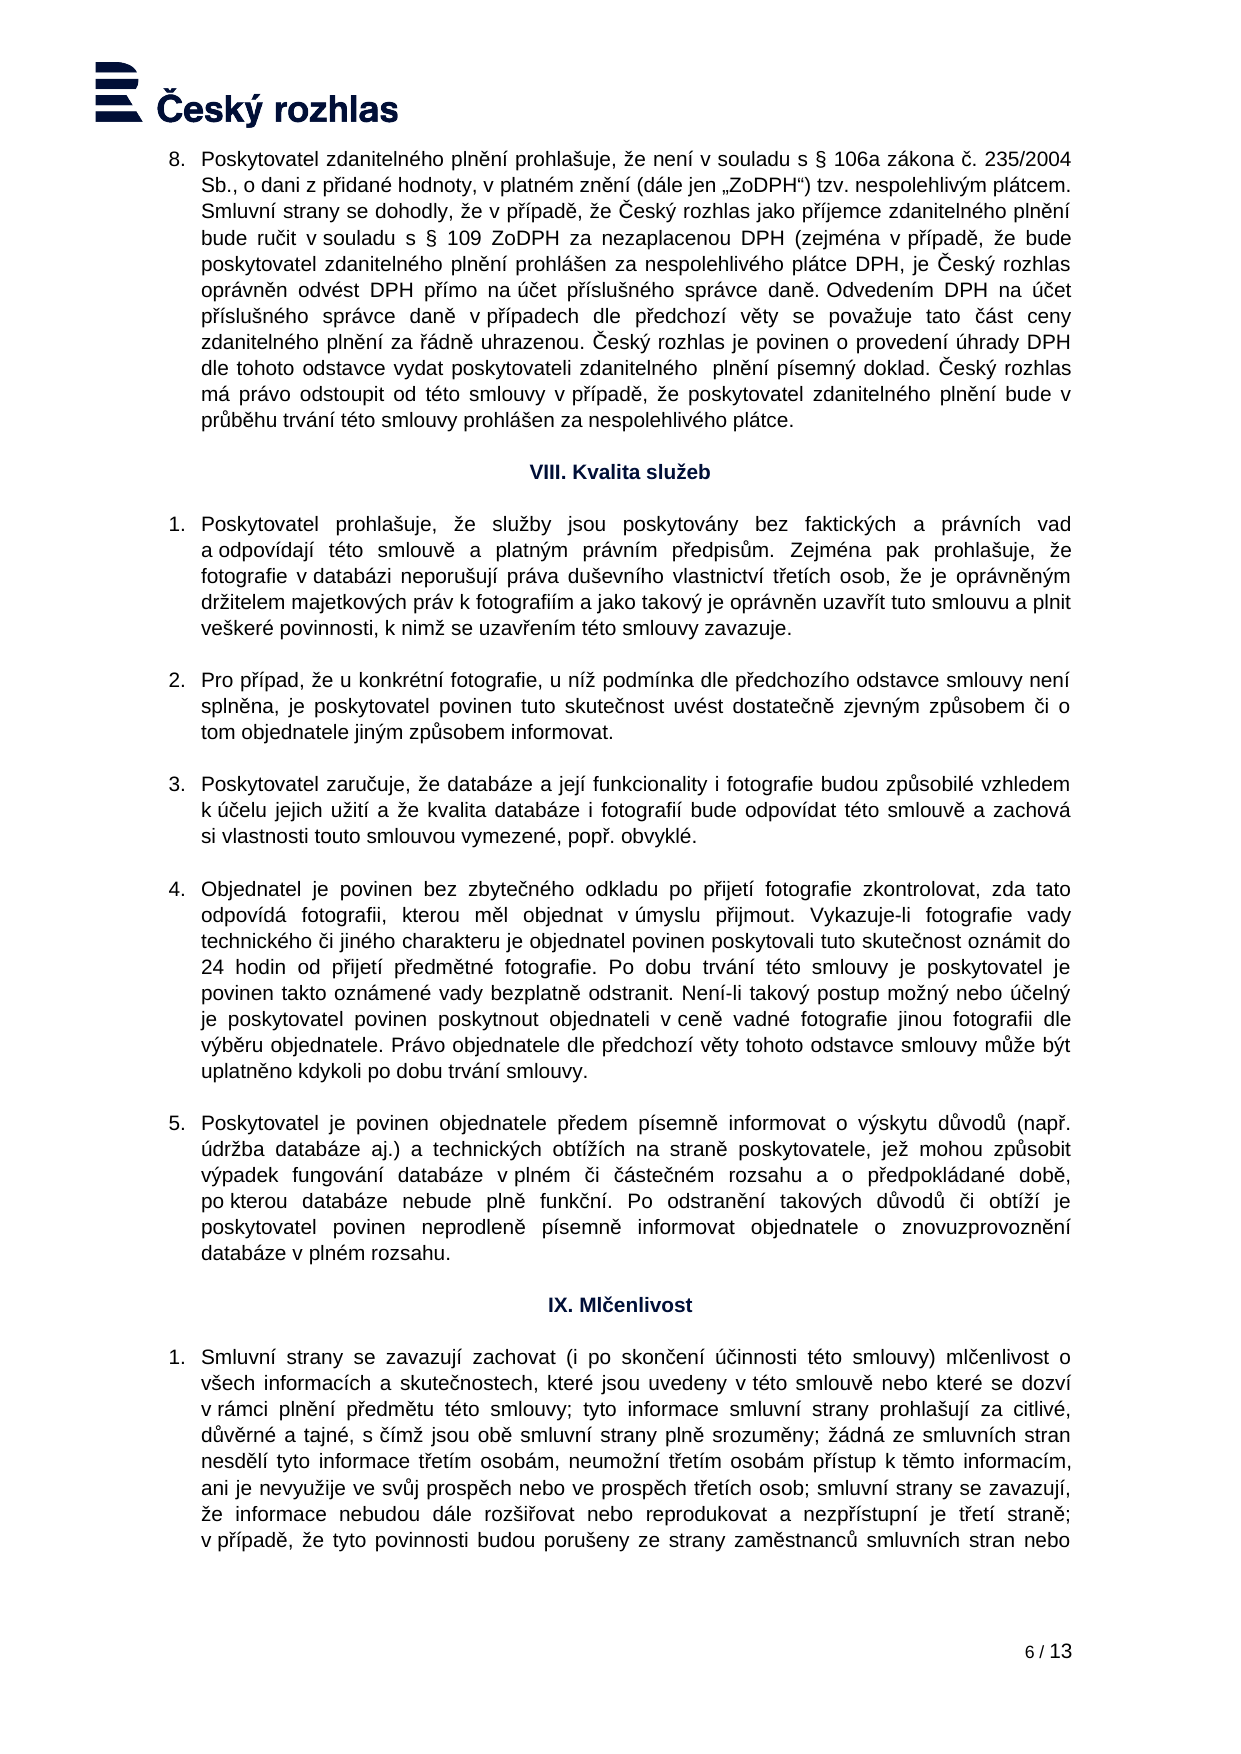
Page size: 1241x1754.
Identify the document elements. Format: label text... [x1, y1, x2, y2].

subtitle Kvalita služeb [168, 458, 1072, 484]
list Pro případ, že u konkrétní fotografie, u níž podmínka dle předchozího odstavce smlouvy není splněna, je poskytovatel povinen tuto skutečnost uvést dostatečně zjevným způsobem či o tom objednatele jiným způsobem informovat. [168, 667, 1072, 745]
list Poskytovatel zdanitelného plnění prohlašuje, že není v souladu s § 106a zákona č. 235/2004 Sb., o dani z přidané hodnoty, v platném znění (dále jen „ZoDPH“) tzv. nespolehlivým plátcem. Smluvní strany se dohodly, že v případě, že Český rozhlas jako příjemce zdanitelného plnění bude ručit v souladu s § 109 ZoDPH za nezaplacenou DPH (zejména v případě, že bude poskytovatel zdanitelného plnění prohlášen za nespolehlivého plátce DPH, je Český rozhlas oprávněn odvést DPH přímo na účet příslušného správce daně. Odvedením DPH na účet příslušného správce daně v případech dle předchozí věty se považuje tato část ceny zdanitelného plnění za řádně uhrazenou. Český rozhlas je povinen o provedení úhrady DPH dle tohoto odstavce vydat poskytovateli zdanitelného plnění písemný doklad. Český rozhlas má právo odstoupit od této smlouvy v případě, že poskytovatel zdanitelného plnění bude v průběhu trvání této smlouvy prohlášen za nespolehlivého plátce. [168, 146, 1072, 432]
picture [95, 62, 398, 128]
list Poskytovatel je povinen objednatele předem písemně informovat o výskytu důvodů (např. údržba databáze aj.) a technických obtížích na straně poskytovatele, jež mohou způsobit výpadek fungování databáze v plném či částečném rozsahu a o předpokládané době, po kterou databáze nebude plně funkční. Po odstranění takových důvodů či obtíží je poskytovatel povinen neprodleně písemně informovat objednatele o znovuzprovoznění databáze v plném rozsahu. [168, 1109, 1072, 1266]
list Objednatel je povinen bez zbytečného odkladu po přijetí fotografie zkontrolovat, zda tato odpovídá fotografii, kterou měl objednat v úmyslu přijmout. Vykazuje-li fotografie vady technického či jiného charakteru je objednatel povinen poskytovali tuto skutečnost oznámit do 24 hodin od přijetí předmětné fotografie. Po dobu trvání této smlouvy je poskytovatel je povinen takto oznámené vady bezplatně odstranit. Není-li takový postup možný nebo účelný je poskytovatel povinen poskytnout objednateli v ceně vadné fotografie jinou fotografii dle výběru objednatele. Právo objednatele dle předchozí věty tohoto odstavce smlouvy může být uplatněno kdykoli po dobu trvání smlouvy. [168, 875, 1072, 1083]
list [168, 1344, 1072, 1552]
subtitle Mlčenlivost [168, 1292, 1072, 1318]
list Poskytovatel prohlašuje, že služby jsou poskytovány bez faktických a právních vad a odpovídají této smlouvě a platným právním předpisům. Zejména pak prohlašuje, že fotografie v databázi neporušují práva duševního vlastnictví třetích osob, že je oprávněným držitelem majetkových práv k fotografiím a jako takový je oprávněn uzavřít tuto smlouvu a plnit veškeré povinnosti, k nimž se uzavřením této smlouvy zavazuje. [168, 511, 1072, 641]
list Poskytovatel zaručuje, že databáze a její funkcionality i fotografie budou způsobilé vzhledem k účelu jejich užití a že kvalita databáze i fotografií bude odpovídat této smlouvě a zachová si vlastnosti touto smlouvou vymezené, popř. obvyklé. [168, 771, 1072, 849]
